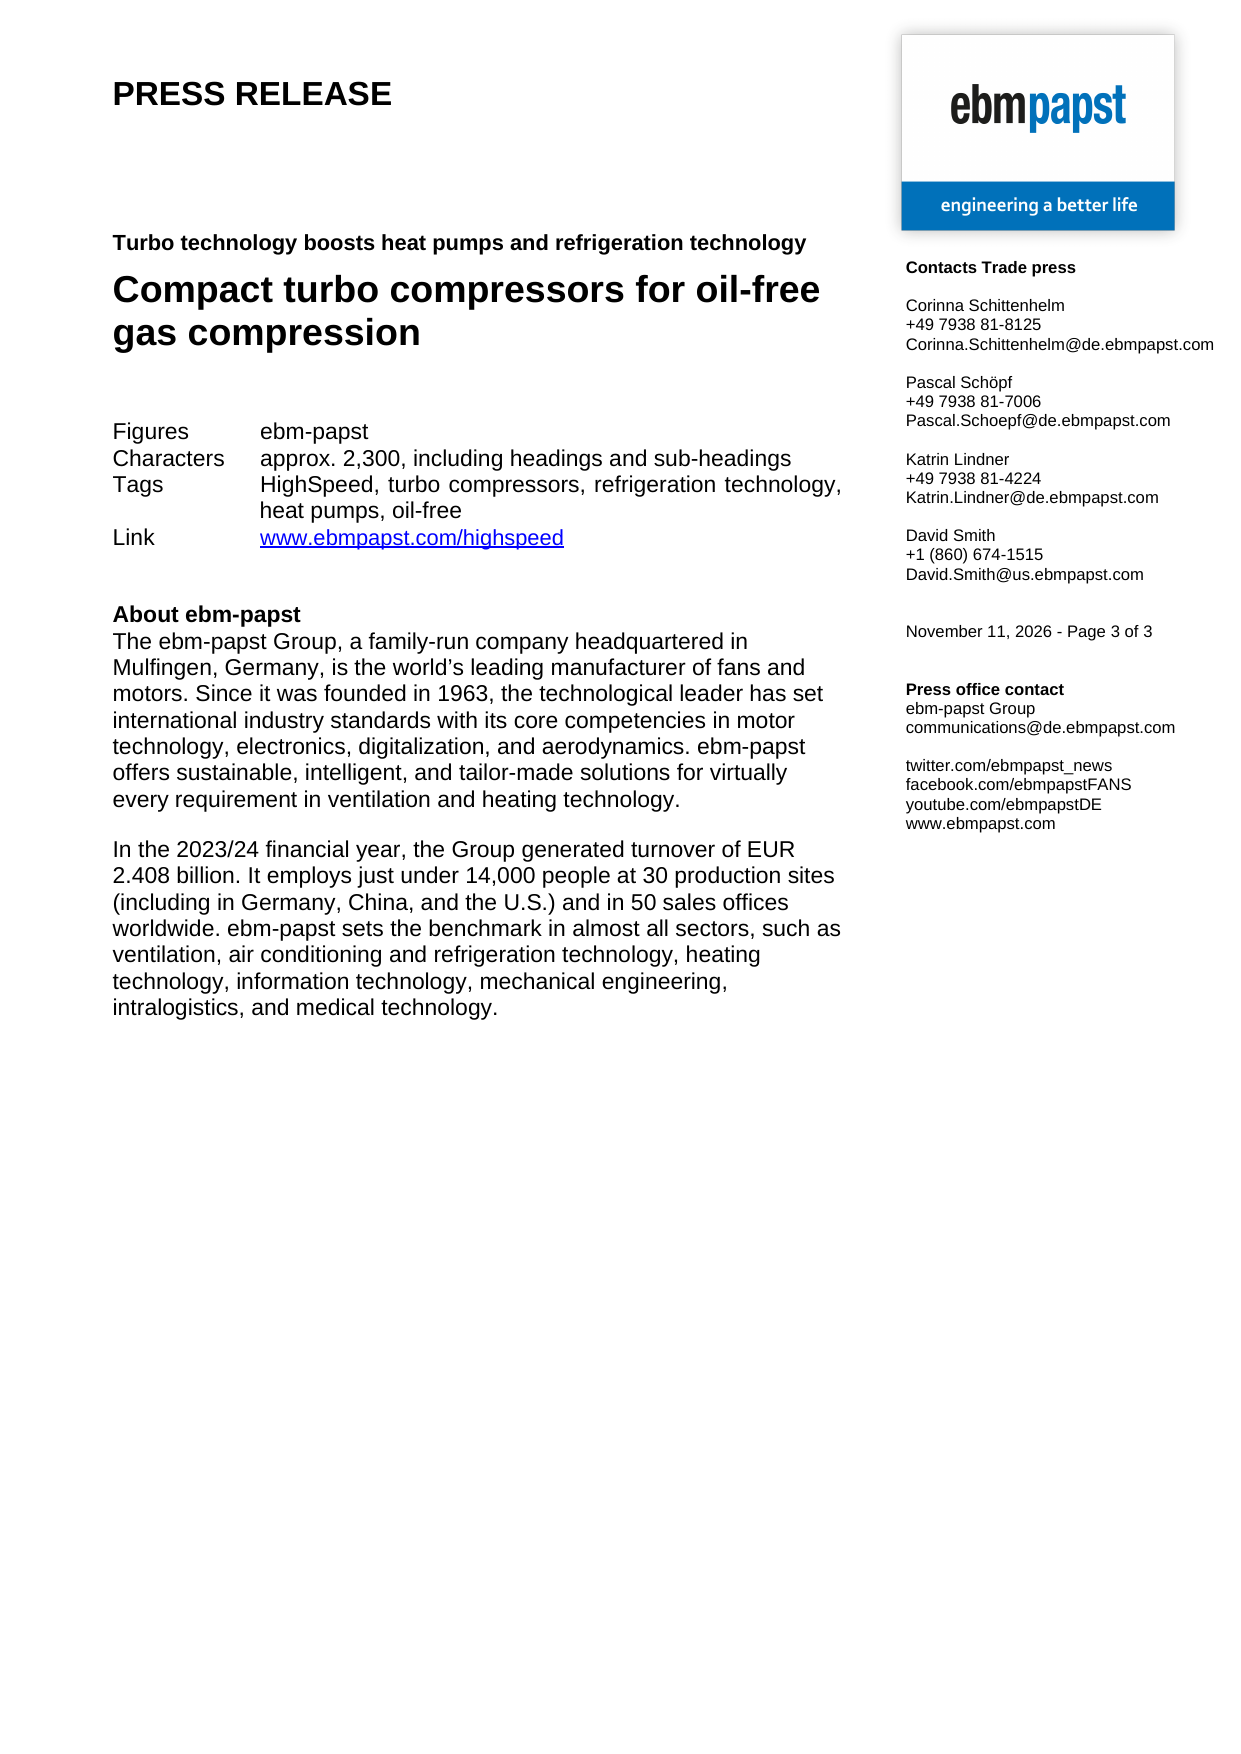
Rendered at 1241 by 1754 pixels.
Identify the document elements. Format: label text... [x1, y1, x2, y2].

text In the 2023/24 financial year, the Group generated turnover of EUR 2.408 billion. It employs just under 14,000 people at 30 production sites (including in Germany, China, and the U.S.) and in 50 sales offices worldwide. ebm-papst sets the benchmark in almost all sectors, such as ventilation, air conditioning and refrigeration technology, heating technology, information technology, mechanical engineering, intralogistics, and medical technology. [112, 836, 842, 1021]
text About ebm-papst [112, 601, 842, 628]
subtitle Figures ebm-papst [112, 418, 842, 444]
subtitle Tags HighSpeed, turbo compressors, refrigeration technology, heat pumps, oil-free [112, 471, 842, 523]
subtitle Characters approx. 2,300, including headings and sub-headings [112, 444, 842, 471]
subtitle Link www.ebmpapst.com/highspeed [112, 523, 842, 550]
text The ebm-papst Group, a family-run company headquartered in Mulfingen, Germany, is the world’s leading manufacturer of fans and motors. Since it was founded in 1963, the technological leader has set international industry standards with its core competencies in motor technology, electronics, digitalization, and aerodynamics. ebm-papst offers sustainable, intelligent, and tailor-made solutions for virtually every requirement in ventilation and heating technology. [112, 628, 842, 836]
picture [882, 15, 1194, 250]
